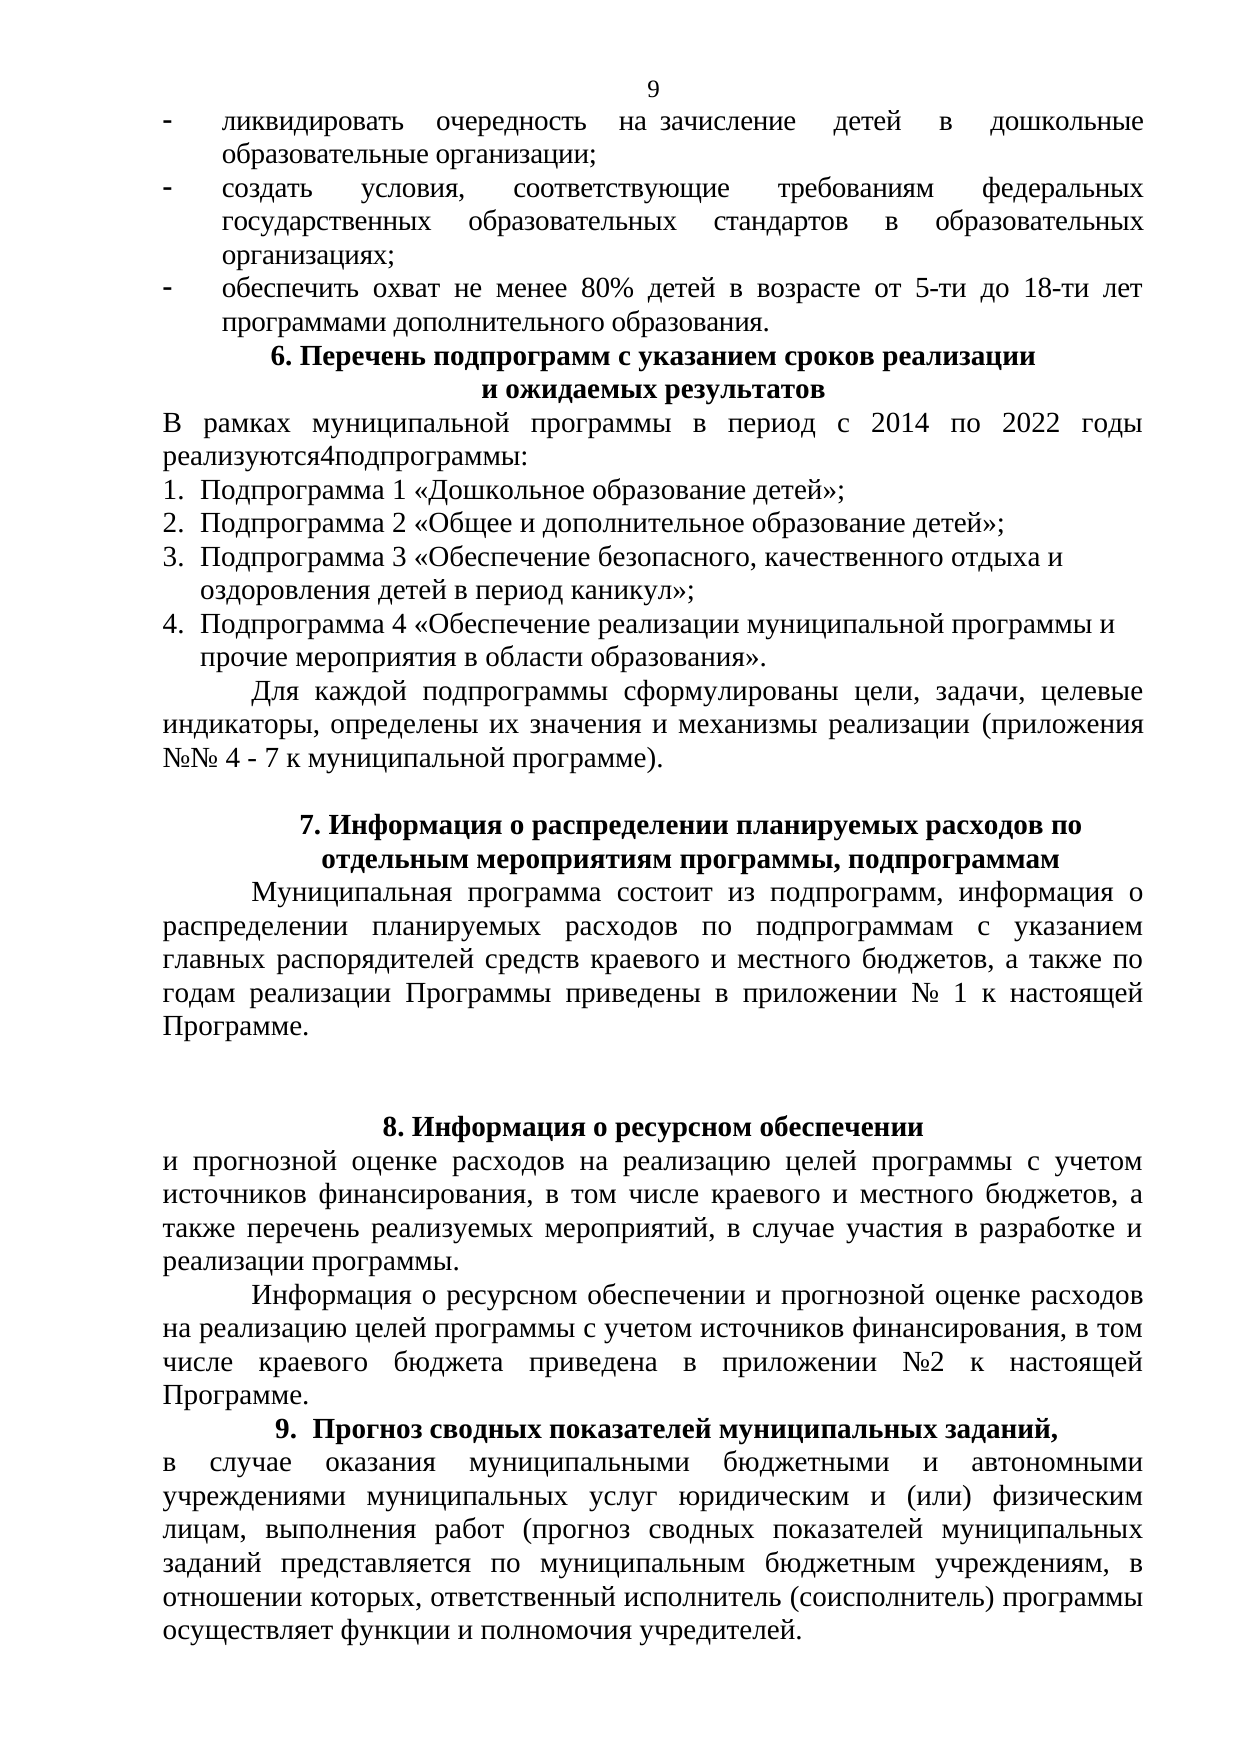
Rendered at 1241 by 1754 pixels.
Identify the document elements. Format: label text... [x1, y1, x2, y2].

text в случае оказания муниципальными бюджетными и автономными учреждениями муниципальных услуг юридическим и (или) физическим лицам, выполнения работ (прогноз сводных показателей муниципальных заданий представляется по муниципальным бюджетным учреждениям, в отношении которых, ответственный исполнитель (соисполнитель) программы осуществляет функции и полномочия учредителей. [162, 1444, 1144, 1646]
list Подпрограмма 1 «Дошкольное образование детей»; [162, 472, 1144, 505]
text 8. Информация о ресурсном обеспечении [162, 1109, 1144, 1143]
text 6. Перечень подпрограмм с указанием сроков реализации [162, 338, 1144, 371]
list ликвидировать очередность на зачисление детей в дошкольные образовательные организации; [162, 103, 1144, 170]
list Подпрограмма 4 «Обеспечение реализации муниципальной программы и прочие мероприятия в области образования». [162, 606, 1144, 673]
list создать условия, соответствующие требованиям федеральных государственных образовательных стандартов в образовательных организациях; [162, 170, 1144, 271]
list Подпрограмма 3 «Обеспечение безопасного, качественного отдыха и оздоровления детей в период каникул»; [162, 539, 1144, 606]
text 7. Информация о распределении планируемых расходов по отдельным мероприятиям программы, подпрограммам [237, 807, 1144, 874]
text Информация о ресурсном обеспечении и прогнозной оценке расходов на реализацию целей программы с учетом источников финансирования, в том числе краевого бюджета приведена в приложении №2 к настоящей Программе. [162, 1277, 1144, 1411]
text Для каждой подпрограммы сформулированы цели, задачи, целевые индикаторы, определены их значения и механизмы реализации (приложения №№ 4 - 7 к муниципальной программе). [162, 673, 1144, 774]
list Прогноз сводных показателей муниципальных заданий, [275, 1411, 1144, 1444]
text и ожидаемых результатов [162, 371, 1144, 405]
text Муниципальная программа состоит из подпрограмм, информация о распределении планируемых расходов по подпрограммам с указанием главных распорядителей средств краевого и местного бюджетов, а также по годам реализации Программы приведены в приложении № 1 к настоящей Программе. [162, 874, 1144, 1042]
text и прогнозной оценке расходов на реализацию целей программы с учетом источников финансирования, в том числе краевого и местного бюджетов, а также перечень реализуемых мероприятий, в случае участия в разработке и реализации программы. [162, 1143, 1144, 1277]
list Подпрограмма 2 «Общее и дополнительное образование детей»; [162, 505, 1144, 539]
text В рамках муниципальной программы в период с 2014 по 2022 годы реализуются4подпрограммы: [162, 405, 1144, 472]
list обеспечить охват не менее 80% детей в возрасте от 5-ти до 18-ти лет программами дополнительного образования. [162, 271, 1144, 338]
